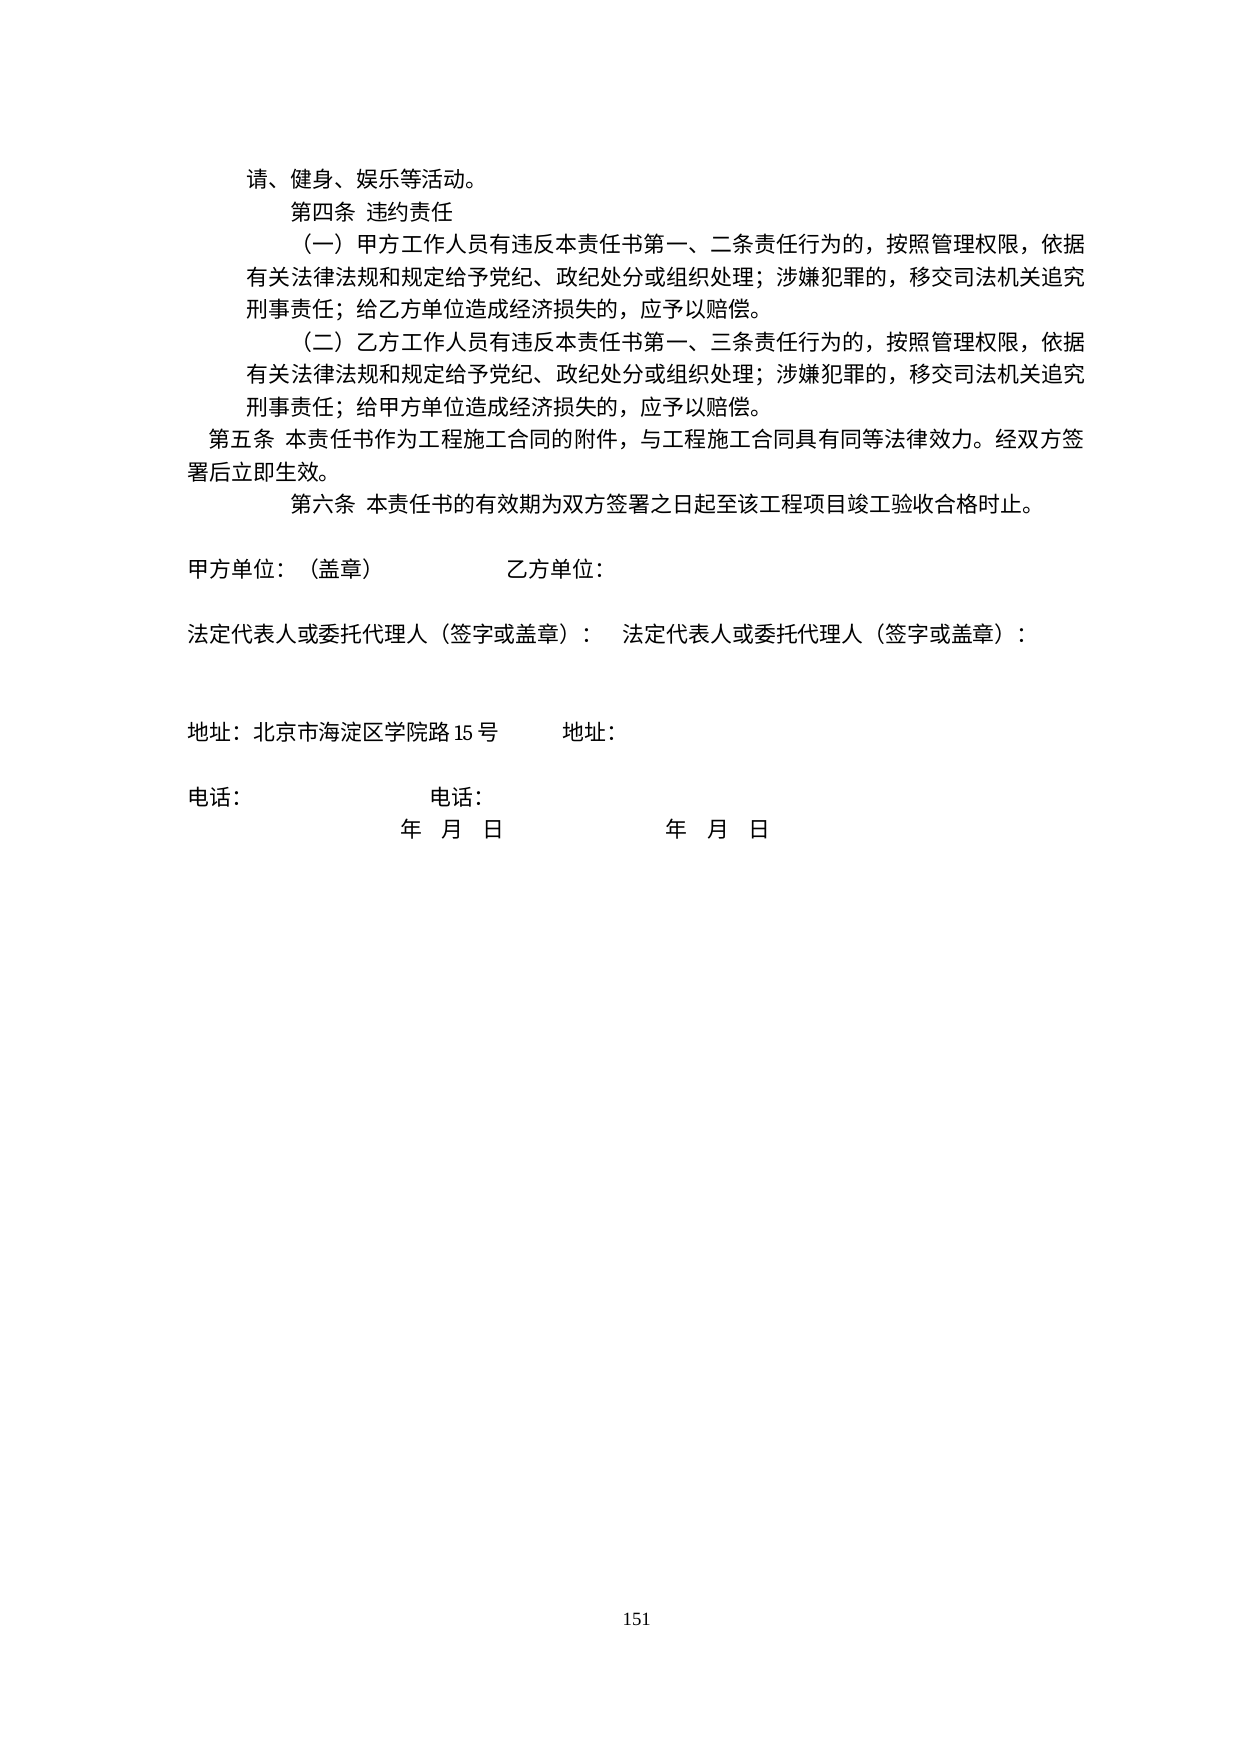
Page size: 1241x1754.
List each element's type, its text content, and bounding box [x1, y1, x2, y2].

text （二）乙方工作人员有违反本责任书第一、三条责任行为的，按照管理权限，依据有关法律法规和规定给予党纪、政纪处分或组织处理；涉嫌犯罪的，移交司法机关追究刑事责任；给甲方单位造成经济损失的，应予以赔偿。 [247, 324, 1085, 422]
text 第五条 本责任书作为工程施工合同的附件，与工程施工合同具有同等法律效力。经双方签署后立即生效。 [187, 422, 1085, 487]
text 电话： 电话： [187, 779, 1085, 812]
text 第四条 违约责任 [247, 194, 1085, 227]
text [247, 162, 1085, 194]
text 法定代表人或委托代理人（签字或盖章）： 法定代表人或委托代理人（签字或盖章）： [187, 617, 1085, 649]
text 甲方单位：（盖章） 乙方单位： [187, 552, 1085, 584]
text 第六条 本责任书的有效期为双方签署之日起至该工程项目竣工验收合格时止。 [247, 487, 1085, 519]
text 地址：北京市海淀区学院路15号 地址： [187, 714, 1085, 747]
text （一）甲方工作人员有违反本责任书第一、二条责任行为的，按照管理权限，依据有关法律法规和规定给予党纪、政纪处分或组织处理；涉嫌犯罪的，移交司法机关追究刑事责任；给乙方单位造成经济损失的，应予以赔偿。 [247, 227, 1085, 324]
text 年 月 日 年 月 日 [247, 812, 1085, 844]
